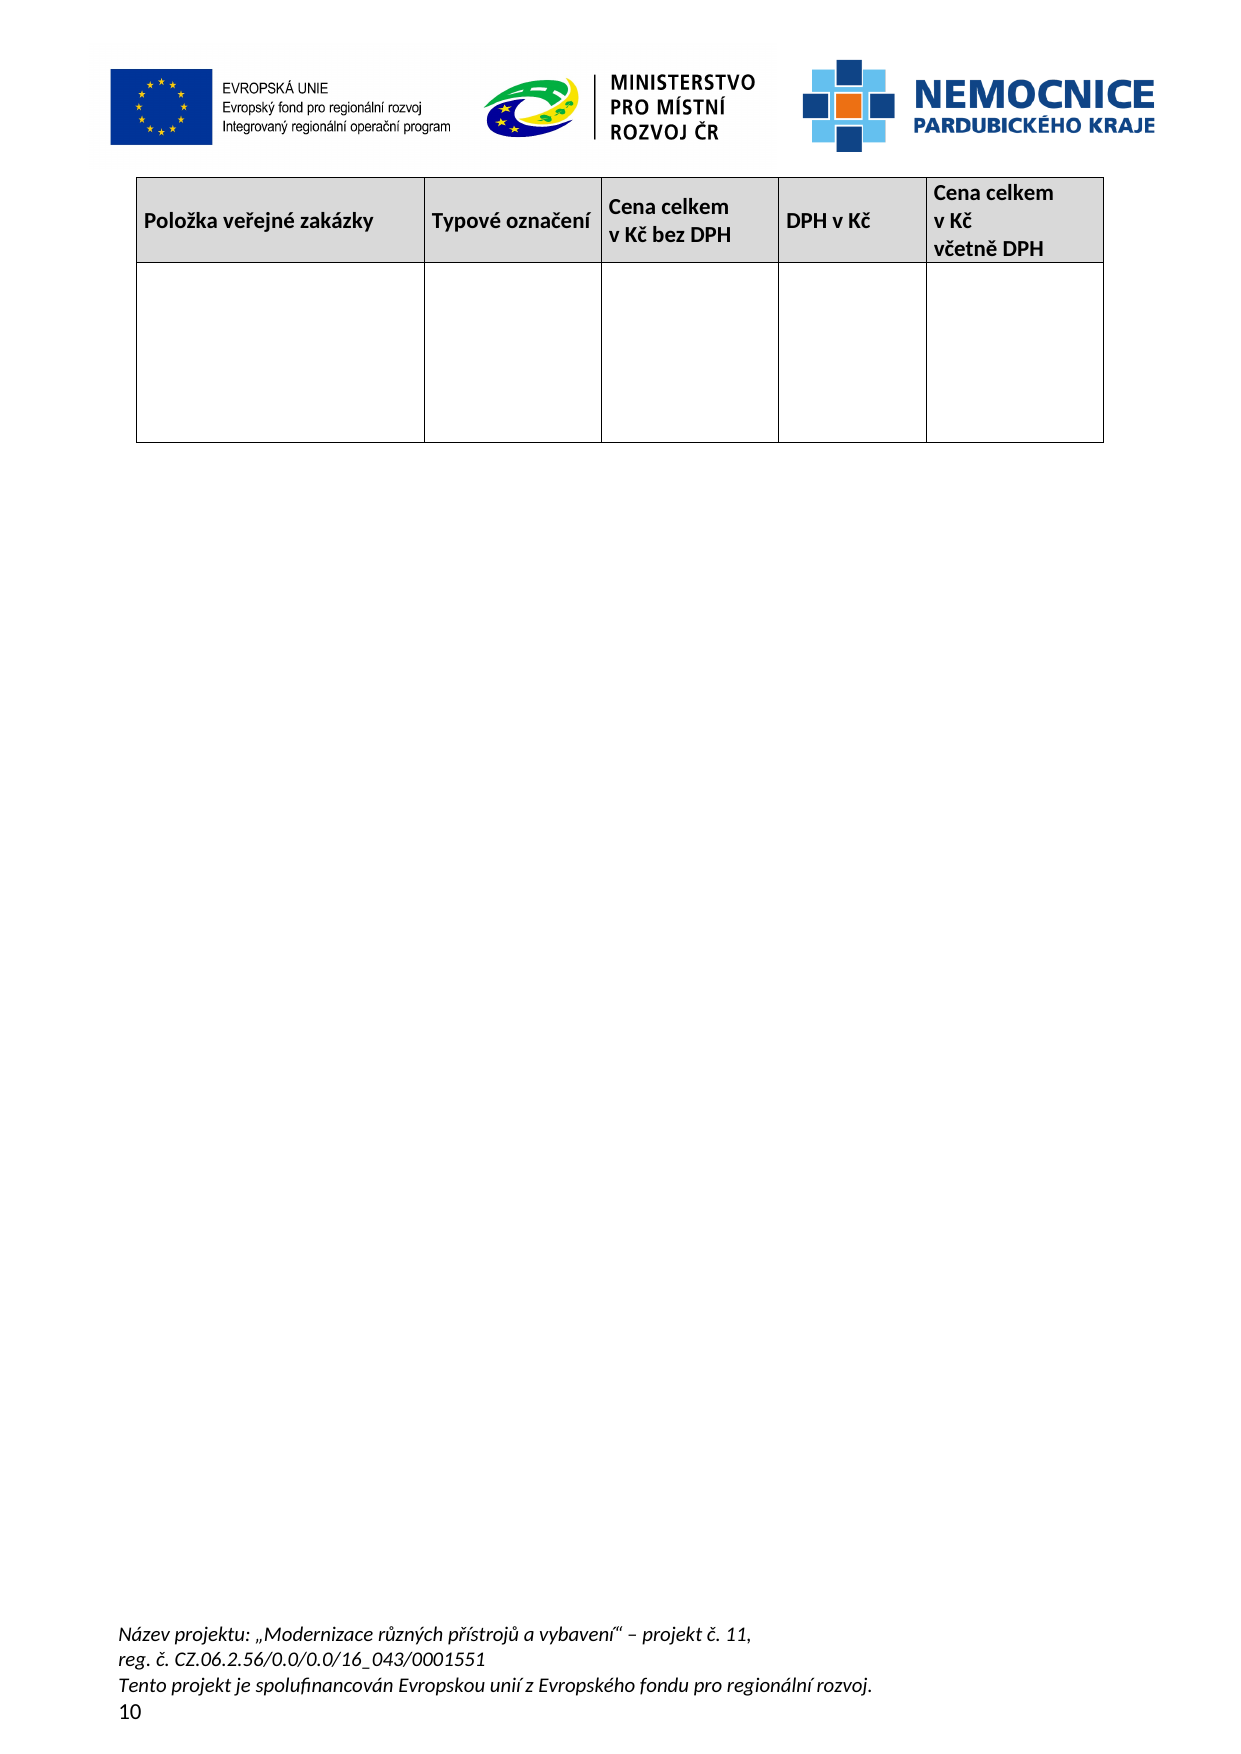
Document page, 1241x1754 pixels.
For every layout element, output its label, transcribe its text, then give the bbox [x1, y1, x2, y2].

picture [801, 58, 1155, 153]
table_cell [425, 263, 601, 442]
table_header Typové označení [425, 178, 601, 262]
table_cell [137, 263, 424, 442]
table_cell [927, 263, 1103, 442]
table_header Položka veřejné zakázky [137, 178, 424, 262]
picture [88, 43, 777, 170]
table_cell [602, 263, 778, 442]
table_header Cena celkem v Kč bez DPH [602, 178, 778, 262]
table_header Cena celkem v Kč včetně DPH [927, 178, 1103, 262]
table_cell [779, 263, 926, 442]
table_header DPH v Kč [779, 178, 926, 262]
